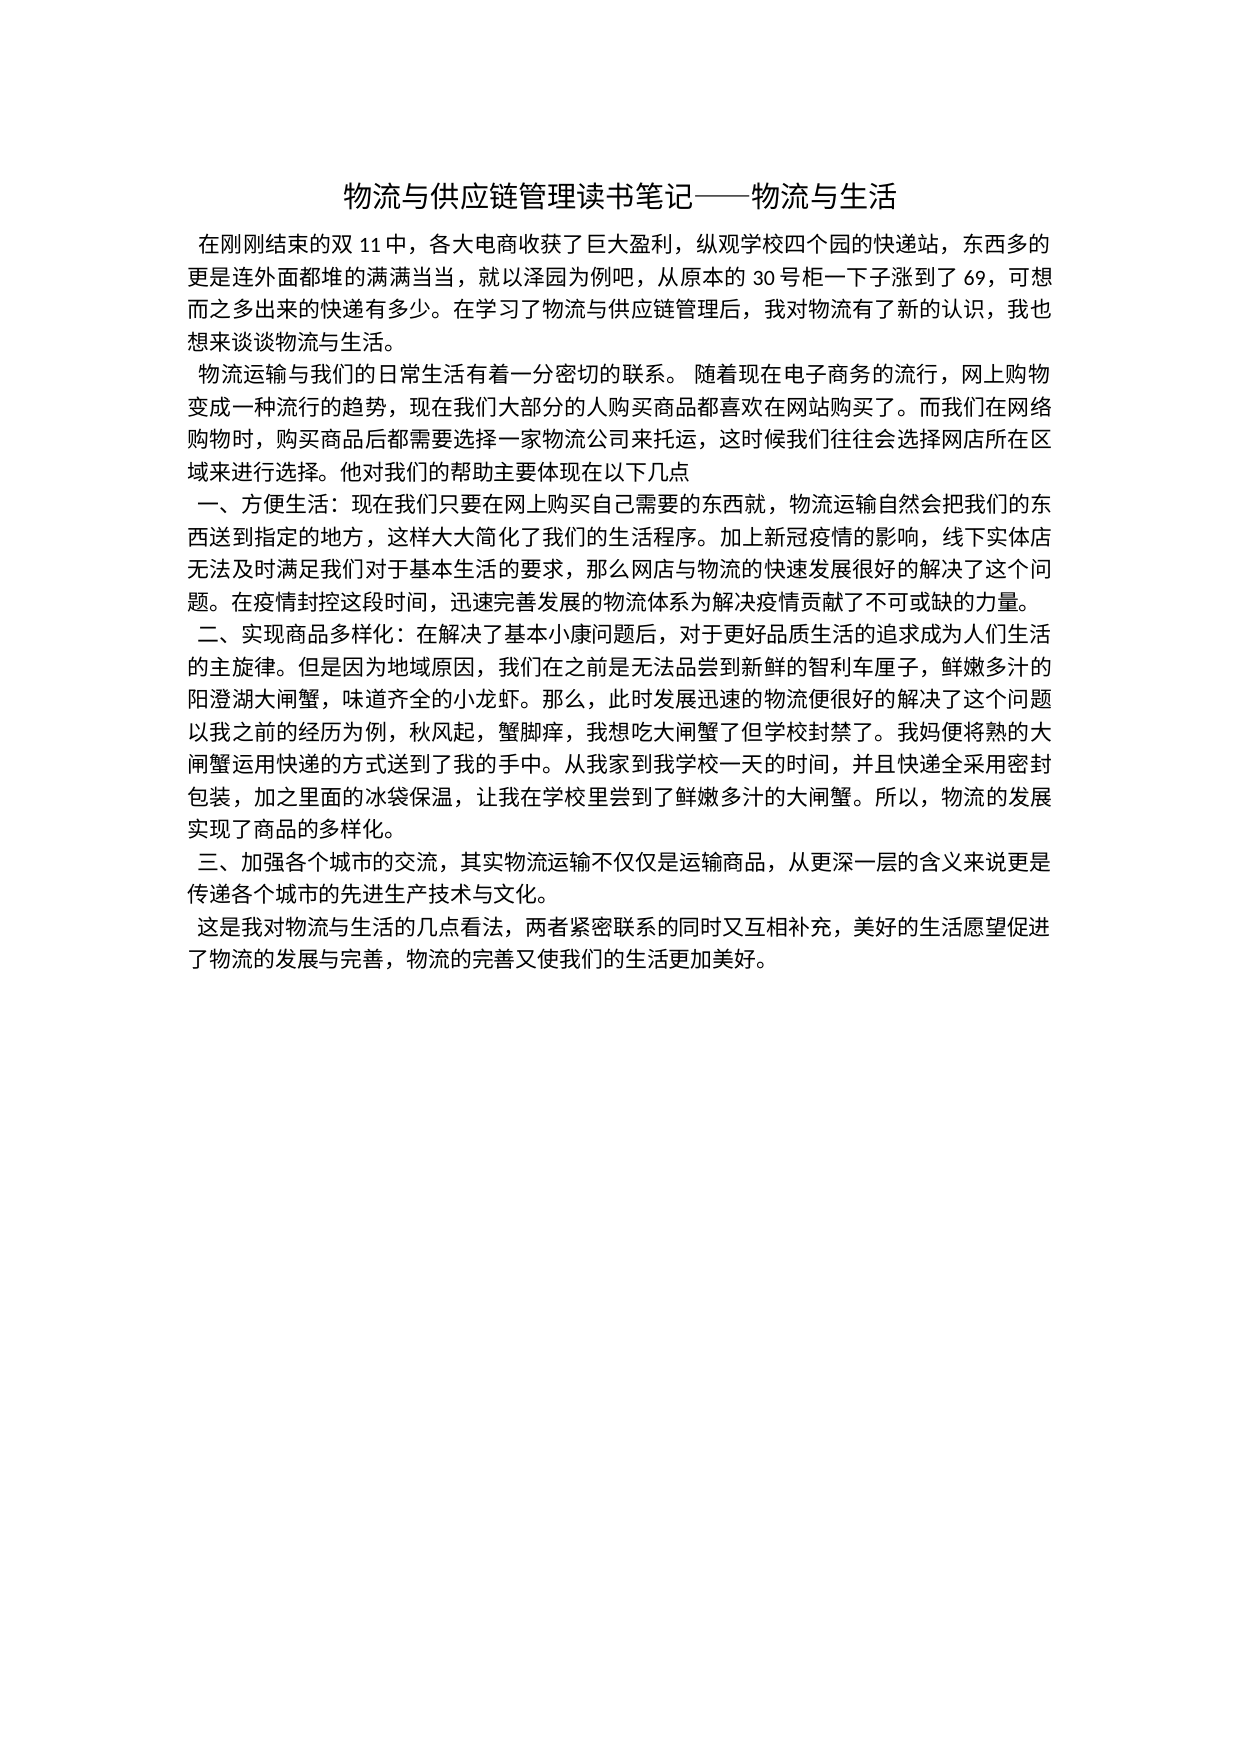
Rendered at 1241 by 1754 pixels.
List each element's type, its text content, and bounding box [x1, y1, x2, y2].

text 物流运输与我们的日常生活有着一分密切的联系。 随着现在电子商务的流行，网上购物变成一种流行的趋势，现在我们大部分的人购买商品都喜欢在网站购买了。而我们在网络购物时，购买商品后都需要选择一家物流公司来托运，这时候我们往往会选择网店所在区域来进行选择。他对我们的帮助主要体现在以下几点 [187, 357, 1053, 487]
text 二、实现商品多样化：在解决了基本小康问题后，对于更好品质生活的追求成为人们生活的主旋律。但是因为地域原因，我们在之前是无法品尝到新鲜的智利车厘子，鲜嫩多汁的阳澄湖大闸蟹，味道齐全的小龙虾。那么，此时发展迅速的物流便很好的解决了这个问题。以我之前的经历为例，秋风起，蟹脚痒，我想吃大闸蟹了但学校封禁了。我妈便将熟的大闸蟹运用快递的方式送到了我的手中。从我家到我学校一天的时间，并且快递全采用密封包装，加之里面的冰袋保温，让我在学校里尝到了鲜嫩多汁的大闸蟹。所以，物流的发展实现了商品的多样化。 [187, 617, 1053, 844]
text 物流与供应链管理读书笔记——物流与生活 [187, 162, 1053, 227]
text 在刚刚结束的双11中，各大电商收获了巨大盈利，纵观学校四个园的快递站，东西多的更是连外面都堆的满满当当，就以泽园为例吧，从原本的30号柜一下子涨到了69，可想而之多出来的快递有多少。在学习了物流与供应链管理后，我对物流有了新的认识，我也想来谈谈物流与生活。 [187, 227, 1053, 357]
text 三、加强各个城市的交流，其实物流运输不仅仅是运输商品，从更深一层的含义来说更是传递各个城市的先进生产技术与文化。 [187, 844, 1053, 909]
text 一、方便生活：现在我们只要在网上购买自己需要的东西就，物流运输自然会把我们的东西送到指定的地方，这样大大简化了我们的生活程序。加上新冠疫情的影响，线下实体店无法及时满足我们对于基本生活的要求，那么网店与物流的快速发展很好的解决了这个问题。在疫情封控这段时间，迅速完善发展的物流体系为解决疫情贡献了不可或缺的力量。 [187, 487, 1053, 617]
text 这是我对物流与生活的几点看法，两者紧密联系的同时又互相补充，美好的生活愿望促进了物流的发展与完善，物流的完善又使我们的生活更加美好。 [187, 909, 1053, 974]
